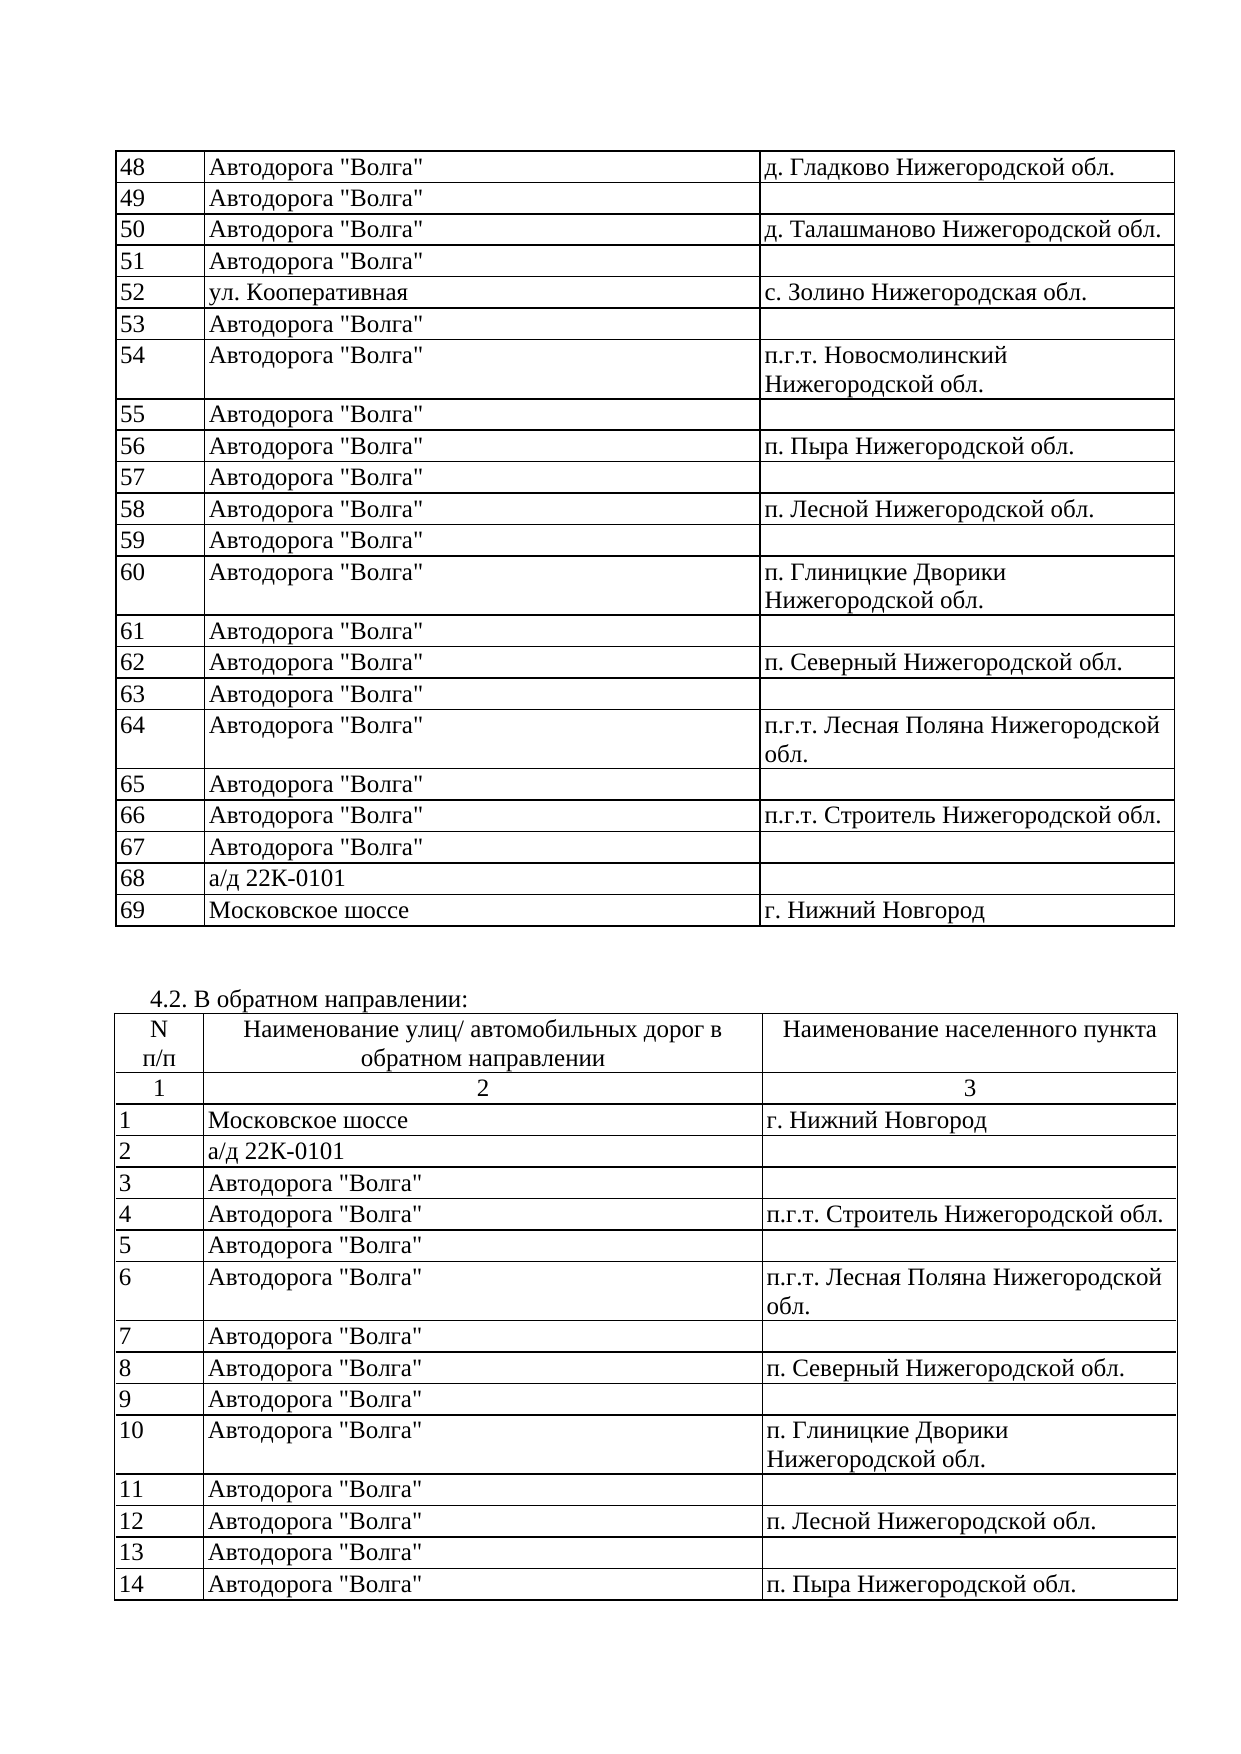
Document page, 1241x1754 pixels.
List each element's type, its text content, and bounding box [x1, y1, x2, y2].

table_cell [763, 1229, 1177, 1261]
table_cell Автодорога "Волга" [205, 832, 759, 862]
table_cell Автодорога "Волга" [204, 1384, 762, 1414]
table_cell Автодорога "Волга" [205, 647, 759, 677]
table_cell 62 [117, 647, 204, 677]
table_cell а/д 22К-0101 [204, 1136, 762, 1166]
table_cell 55 [117, 400, 204, 429]
table_cell Автодорога "Волга" [204, 1538, 762, 1567]
table_cell п.г.т. Лесная Поляна Нижегородской обл. [761, 710, 1174, 768]
table_header Наименование населенного пункта [763, 1014, 1177, 1072]
table_cell Автодорога "Волга" [205, 340, 759, 398]
table_cell Автодорога "Волга" [205, 616, 759, 646]
table_cell Автодорога "Волга" [205, 183, 759, 213]
text 4.2. В обратном направлении: [150, 984, 1090, 1013]
table_cell 64 [117, 710, 204, 768]
table_cell 59 [117, 525, 204, 555]
table_cell 57 [117, 462, 204, 492]
table_cell [763, 1135, 1177, 1166]
table_cell [761, 400, 1174, 429]
table_cell 66 [117, 801, 204, 831]
table_cell Автодорога "Волга" [205, 769, 759, 799]
table_cell 63 [117, 679, 204, 708]
table_cell Автодорога "Волга" [205, 309, 759, 339]
table_cell п. Глиницкие Дворики Нижегородской обл. [761, 557, 1174, 614]
table_cell [763, 1473, 1177, 1504]
table_cell [761, 616, 1174, 646]
table_cell Автодорога "Волга" [204, 1506, 762, 1536]
table_cell Автодорога "Волга" [204, 1353, 762, 1382]
table_cell [761, 462, 1174, 492]
table_cell 5 [115, 1230, 203, 1261]
table_cell 54 [117, 340, 204, 398]
table_cell 2 [204, 1073, 762, 1103]
table_cell 11 [115, 1474, 203, 1504]
table_cell 69 [117, 895, 204, 925]
table_cell 1 [115, 1073, 203, 1103]
table_cell [763, 1383, 1177, 1414]
table_cell 61 [117, 616, 204, 646]
table_cell 56 [117, 431, 204, 461]
table_cell [761, 679, 1174, 708]
table_cell п. Пыра Нижегородской обл. [763, 1568, 1177, 1599]
table_cell 13 [115, 1537, 203, 1567]
table_cell 60 [117, 557, 204, 614]
table_cell 12 [115, 1506, 203, 1536]
table_cell Автодорога "Волга" [205, 679, 759, 708]
table_cell ул. Кооперативная [205, 277, 759, 307]
table_cell д. Талашманово Нижегородской обл. [761, 215, 1174, 244]
table_cell 58 [117, 494, 204, 524]
table_cell Московское шоссе [204, 1105, 762, 1135]
table_cell Автодорога "Волга" [204, 1199, 762, 1229]
table_cell Автодорога "Волга" [205, 431, 759, 461]
table_cell п. Глиницкие Дворики Нижегородской обл. [763, 1414, 1177, 1473]
table_cell Автодорога "Волга" [205, 557, 759, 614]
table_cell 52 [117, 277, 204, 307]
table_cell п. Северный Нижегородской обл. [763, 1351, 1177, 1382]
table_cell [763, 1320, 1177, 1351]
table_cell п. Пыра Нижегородской обл. [761, 431, 1174, 461]
table_cell г. Нижний Новгород [761, 895, 1174, 925]
table_cell Автодорога "Волга" [205, 400, 759, 429]
table_cell 1 [115, 1104, 203, 1135]
table_cell 2 [115, 1136, 203, 1166]
table_cell [761, 246, 1174, 276]
table_cell 51 [117, 246, 204, 276]
table_cell Автодорога "Волга" [204, 1569, 762, 1599]
table_cell [763, 1536, 1177, 1567]
table_cell п. Лесной Нижегородской обл. [761, 494, 1174, 524]
table_cell п. Лесной Нижегородской обл. [763, 1505, 1177, 1536]
table_cell а/д 22К-0101 [205, 864, 759, 893]
table_cell 14 [115, 1569, 203, 1599]
table_cell [761, 309, 1174, 339]
table_cell 7 [115, 1321, 203, 1351]
table_cell Автодорога "Волга" [205, 710, 759, 768]
table_cell 50 [117, 215, 204, 244]
table_cell 65 [117, 769, 204, 799]
table_cell п.г.т. Строитель Нижегородской обл. [763, 1198, 1177, 1229]
table_cell Автодорога "Волга" [205, 215, 759, 244]
table_cell Московское шоссе [205, 895, 759, 925]
table_cell Автодорога "Волга" [204, 1231, 762, 1261]
table_cell Автодорога "Волга" [204, 1475, 762, 1504]
table_cell 4 [115, 1199, 203, 1229]
table_cell 6 [115, 1262, 203, 1319]
table_cell г. Нижний Новгород [763, 1103, 1177, 1135]
table_cell с. Золино Нижегородская обл. [761, 277, 1174, 307]
table_cell [761, 183, 1174, 213]
table_cell п.г.т. Новосмолинский Нижегородской обл. [761, 340, 1174, 398]
table_cell д. Гладково Нижегородской обл. [761, 152, 1174, 181]
table_cell Автодорога "Волга" [205, 246, 759, 276]
table_cell 9 [115, 1384, 203, 1414]
table_cell 68 [117, 864, 204, 893]
table_cell Автодорога "Волга" [204, 1416, 762, 1473]
table_cell Автодорога "Волга" [205, 152, 759, 181]
table_cell 8 [115, 1352, 203, 1382]
table_cell [761, 864, 1174, 893]
table_cell [763, 1166, 1177, 1198]
table_cell Автодорога "Волга" [204, 1262, 762, 1319]
table_cell п.г.т. Лесная Поляна Нижегородской обл. [763, 1261, 1177, 1319]
table_cell [761, 832, 1174, 862]
table_cell 10 [115, 1415, 203, 1473]
table_cell Автодорога "Волга" [205, 801, 759, 831]
table_header Наименование улиц/ автомобильных дорог в обратном направлении [204, 1014, 762, 1072]
table_cell п.г.т. Строитель Нижегородской обл. [761, 801, 1174, 831]
table_cell 49 [117, 183, 204, 213]
table_cell [761, 525, 1174, 555]
table_cell Автодорога "Волга" [204, 1321, 762, 1351]
table_cell Автодорога "Волга" [204, 1168, 762, 1198]
table_cell Автодорога "Волга" [205, 462, 759, 492]
table_cell 48 [117, 152, 204, 181]
table_cell Автодорога "Волга" [205, 494, 759, 524]
table_cell Автодорога "Волга" [205, 525, 759, 555]
table_header N п/п [115, 1014, 203, 1072]
table_cell п. Северный Нижегородской обл. [761, 647, 1174, 677]
table_cell 3 [115, 1167, 203, 1198]
table_cell 53 [117, 309, 204, 339]
table_cell 67 [117, 832, 204, 862]
table_cell [761, 769, 1174, 799]
table_cell 3 [763, 1072, 1177, 1103]
